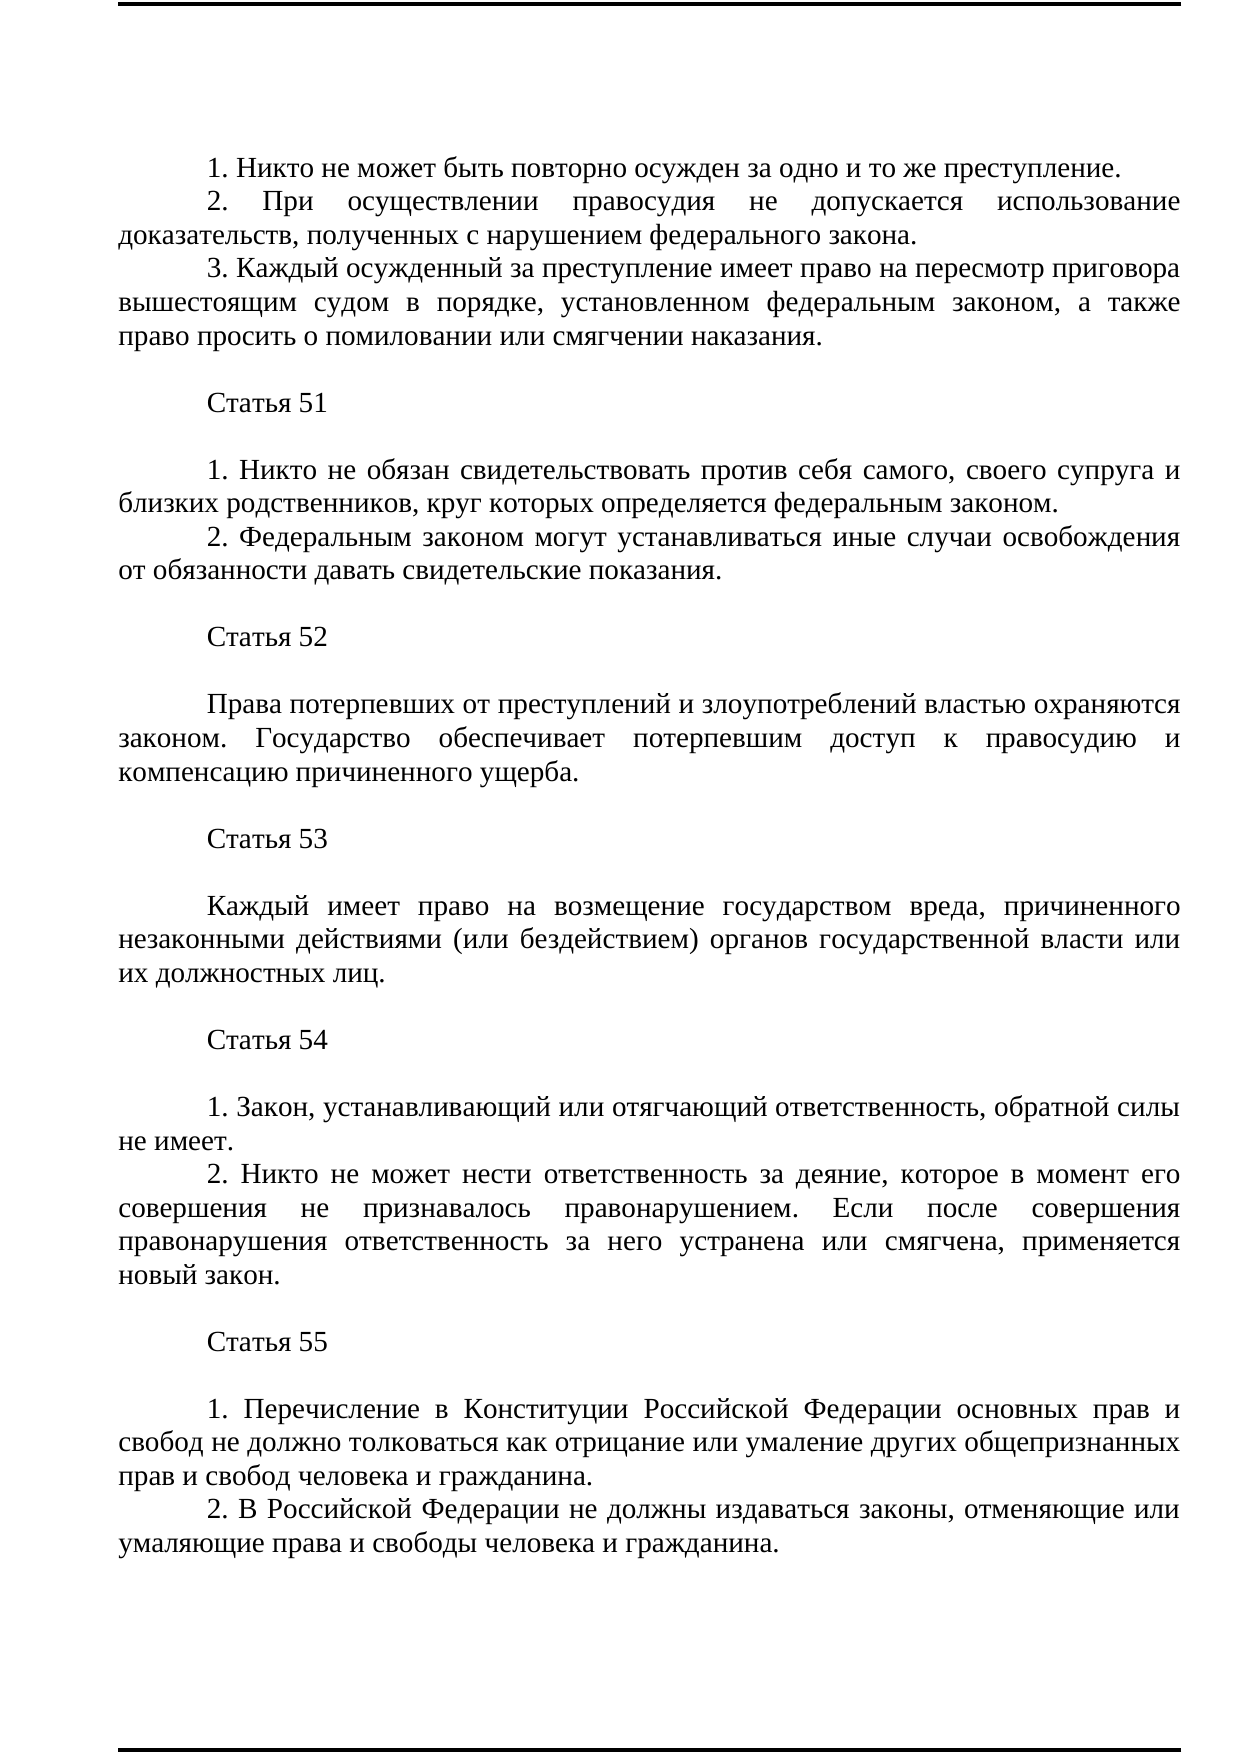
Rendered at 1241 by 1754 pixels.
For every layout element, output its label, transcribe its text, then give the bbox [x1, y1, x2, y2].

text Статья 51 [118, 385, 1181, 418]
text Статья 54 [118, 1022, 1181, 1056]
text 1. Никто не обязан свидетельствовать против себя самого, своего супруга и близких родственников, круг которых определяется федеральным законом. [118, 452, 1181, 519]
text Статья 52 [118, 619, 1181, 653]
text 2. Федеральным законом могут устанавливаться иные случаи освобождения от обязанности давать свидетельские показания. [118, 519, 1181, 586]
text 1. Перечисление в Конституции Российской Федерации основных прав и свобод не должно толковаться как отрицание или умаление других общепризнанных прав и свобод человека и гражданина. [118, 1391, 1181, 1492]
text 1. Никто не может быть повторно осужден за одно и то же преступление. [118, 150, 1181, 183]
text 3. Каждый осужденный за преступление имеет право на пересмотр приговора вышестоящим судом в порядке, установленном федеральным законом, а также право просить о помиловании или смягчении наказания. [118, 251, 1181, 351]
text 2. Никто не может нести ответственность за деяние, которое в момент его совершения не признавалось правонарушением. Если после совершения правонарушения ответственность за него устранена или смягчена, применяется новый закон. [118, 1156, 1181, 1290]
text Каждый имеет право на возмещение государством вреда, причиненного незаконными действиями (или бездействием) органов государственной власти или их должностных лиц. [118, 888, 1181, 988]
text Права потерпевших от преступлений и злоупотреблений властью охраняются законом. Государство обеспечивает потерпевшим доступ к правосудию и компенсацию причиненного ущерба. [118, 687, 1181, 787]
text 2. В Российской Федерации не должны издаваться законы, отменяющие или умаляющие права и свободы человека и гражданина. [118, 1492, 1181, 1559]
text Статья 53 [118, 821, 1181, 854]
text 1. Закон, устанавливающий или отягчающий ответственность, обратной силы не имеет. [118, 1089, 1181, 1156]
text Статья 55 [118, 1324, 1181, 1357]
text 2. При осуществлении правосудия не допускается использование доказательств, полученных с нарушением федерального закона. [118, 183, 1181, 251]
